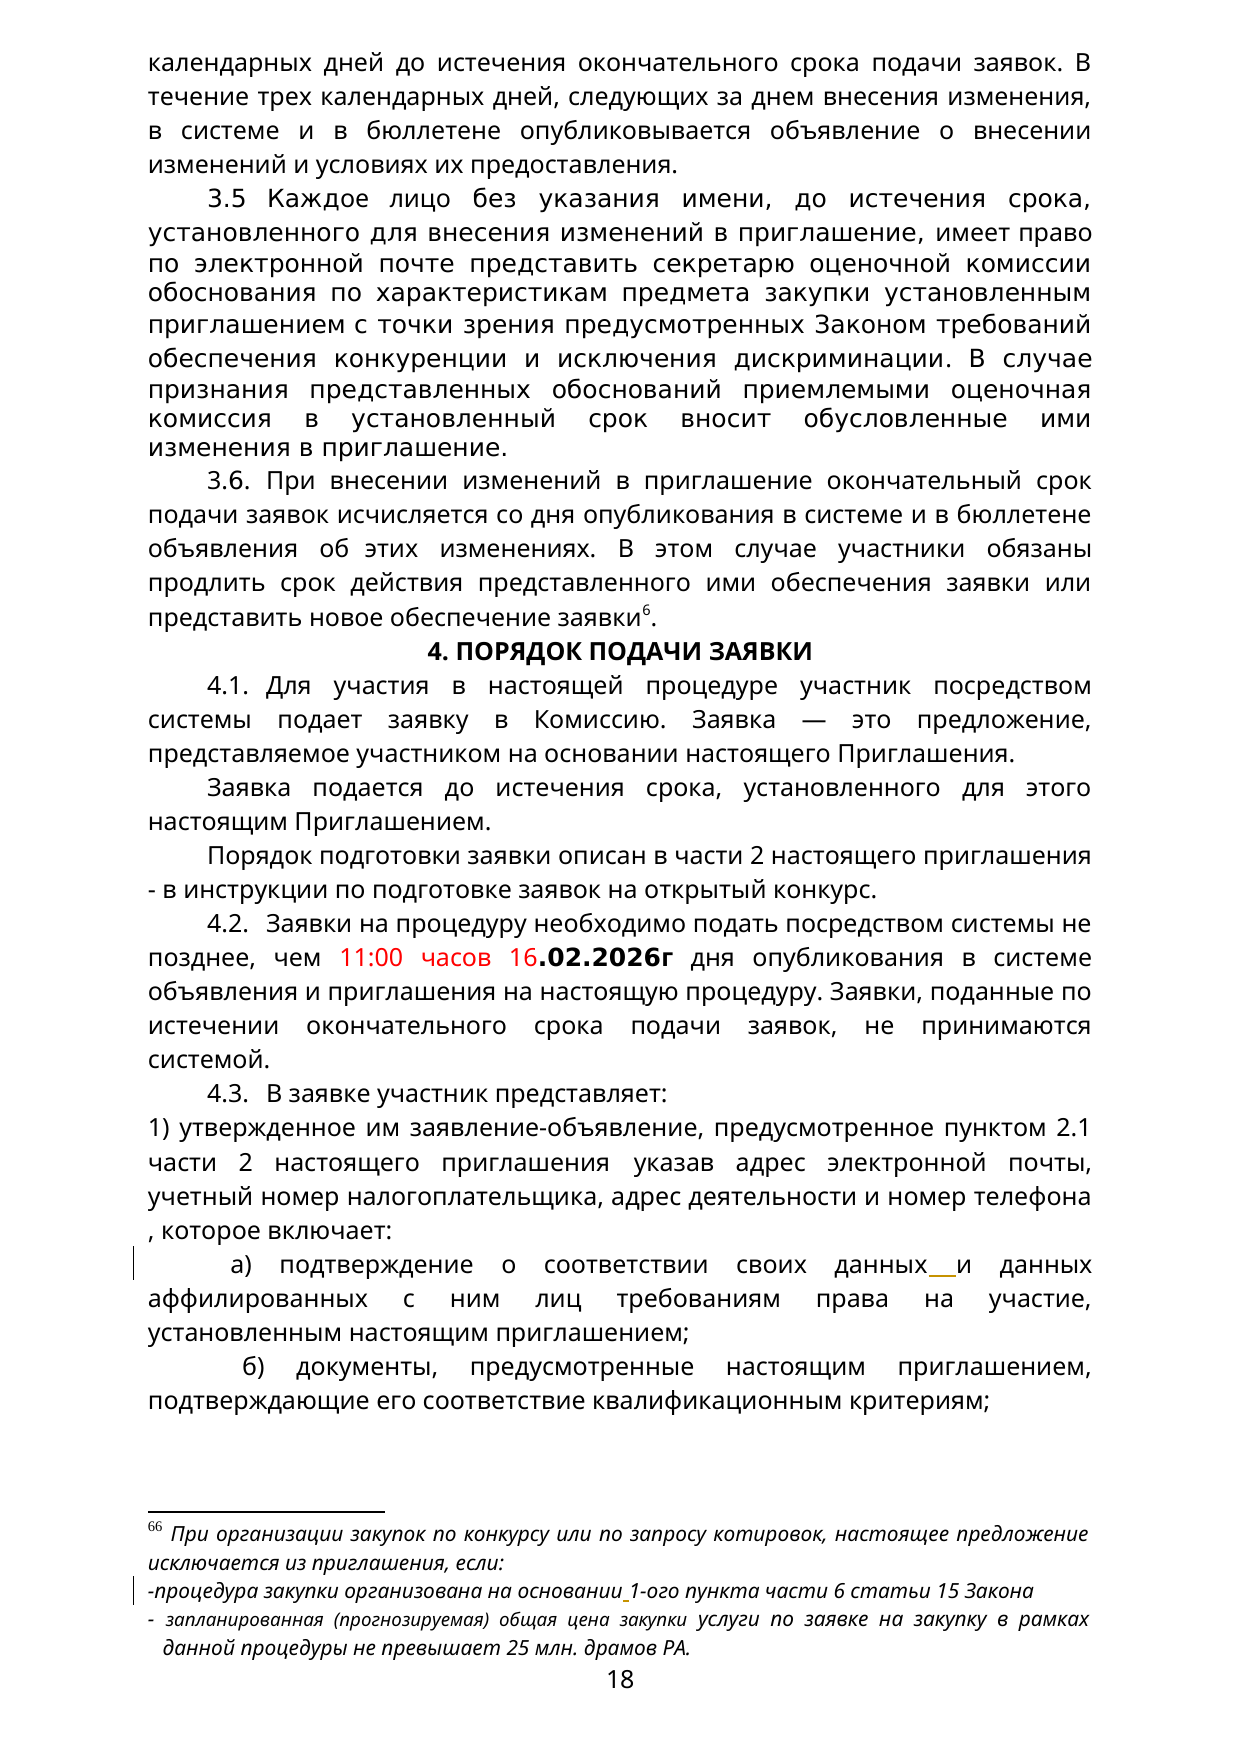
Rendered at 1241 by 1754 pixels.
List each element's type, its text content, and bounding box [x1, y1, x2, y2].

text а) подтверждение о соответствии своих данныхи данных аффилированных с ним лиц требованиям права на участие, установленным настоящим приглашением; [148, 1246, 1092, 1348]
text 4. ПОРЯДОК ПОДАЧИ ЗАЯВКИ [148, 633, 1092, 667]
text 4.1. Для участия в настоящей процедуре участник посредством системы подает заявку в Комиссию. Заявка — это предложение, представляемое участником на основании настоящего Приглашения. [148, 667, 1092, 769]
text 4.2. Заявки на процедуру необходимо подать посредством системы не позднее, чем 11:00 часов 16.02.2026г дня опубликования в системе объявления и приглашения на настоящую процедуру. Заявки, поданные по истечении окончательного срока подачи заявок, не принимаются системой. [148, 906, 1092, 1076]
text 3.5 Каждое лицо без указания имени, до истечения срока, установленного для внесения изменений в приглашение, имеет право по электронной почте представить секретарю оценочной комиссии обоснования по характеристикам предмета закупки установленным приглашением с точки зрения предусмотренных Законом требований обеспечения конкуренции и исключения дискриминации. В случае признания представленных обоснований приемлемыми оценочная комиссия в установленный срок вносит обусловленные ими изменения в приглашение. [148, 181, 1092, 463]
text 4.3. В заявке участник представляет: [148, 1076, 1092, 1110]
text 3.4. В приглашение могут быть внесены изменения минимум за пять календарных дней до истечения окончательного срока подачи заявок. В течение трех календарных дней, следующих за днем внесения изменения, в системе и в бюллетене опубликовывается объявление о внесении изменений и условиях их предоставления. [148, 44, 1092, 181]
text 1) утвержденное им заявление-объявление, предусмотренное пунктом 2.1 части 2 настоящего приглашения указав адрес электронной почты, учетный номер налогоплательщика, адрес деятельности и номер телефона , которое включает: [148, 1110, 1092, 1246]
text б) документы, предусмотренные настоящим приглашением, подтверждающие его соответствие квалификационным критериям; [148, 1348, 1092, 1417]
text 3.6. При внесении изменений в приглашение окончательный срок подачи заявок исчисляется со дня опубликования в системе и в бюллетене объявления об этих изменениях. В этом случае участники обязаны продлить срок действия представленного ими обеспечения заявки или представить новое обеспечение заявки6. [148, 463, 1092, 633]
text Порядок подготовки заявки описан в части 2 настоящего приглашения - в инструкции по подготовке заявок на открытый конкурс. [148, 838, 1092, 906]
text Заявка подается до истечения срока, установленного для этого настоящим Приглашением. [148, 769, 1092, 838]
